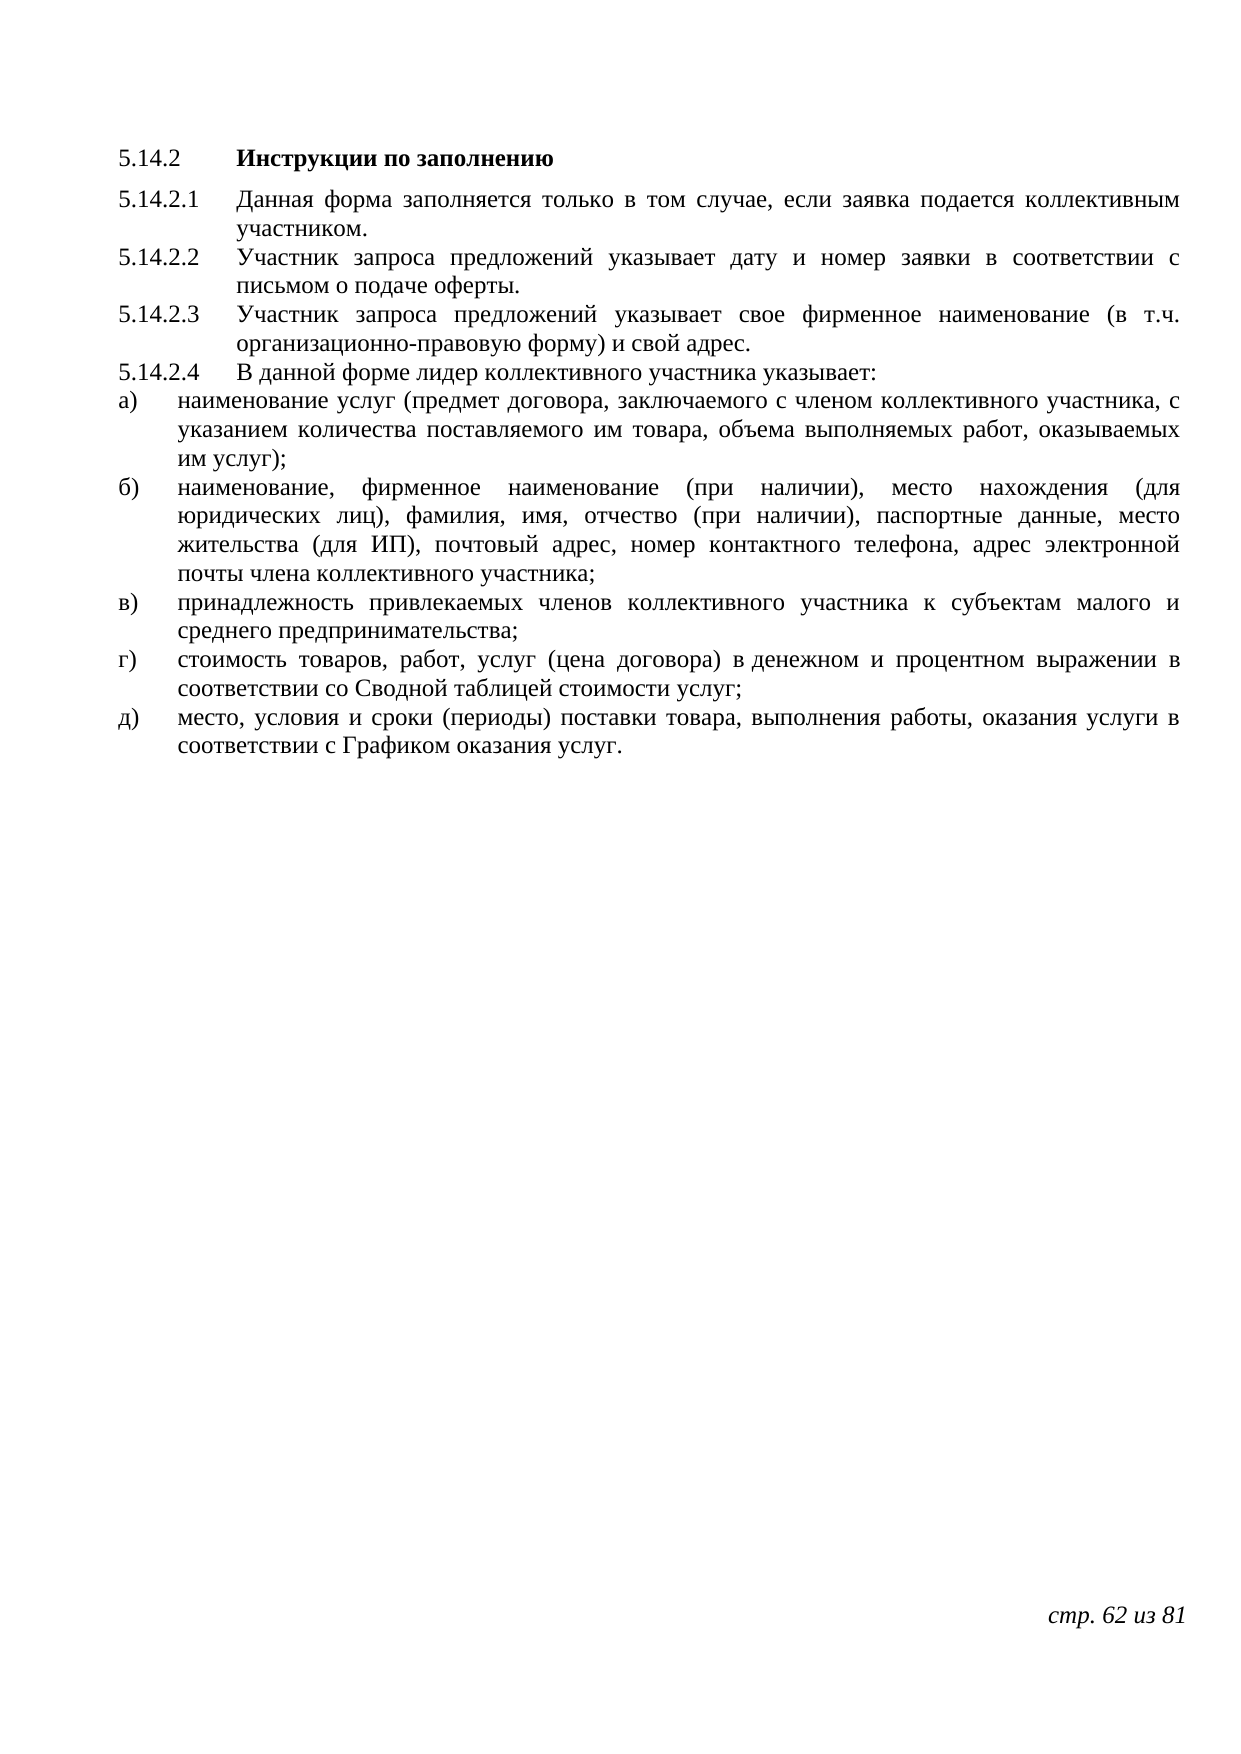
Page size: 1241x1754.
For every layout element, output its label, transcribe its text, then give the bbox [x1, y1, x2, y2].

list наименование услуг (предмет договора, заключаемого с членом коллективного участника, с указанием количества поставляемого им товара, объема выполняемых работ, оказываемых им услуг); [118, 386, 1181, 472]
list В данной форме лидер коллективного участника указывает: [118, 357, 1181, 386]
list Данная форма заполняется только в том случае, если заявка подается коллективным участником. [118, 184, 1181, 242]
list наименование, фирменное наименование (при наличии), место нахождения (для юридических лиц), фамилия, имя, отчество (при наличии), паспортные данные, место жительства (для ИП), почтовый адрес, номер контактного телефона, адрес электронной почты члена коллективного участника; [118, 472, 1181, 587]
list Инструкции по заполнению [118, 143, 1181, 172]
list Участник запроса предложений указывает свое фирменное наименование (в т.ч. организационно-правовую форму) и свой адрес. [118, 299, 1181, 357]
list Участник запроса предложений указывает дату и номер заявки в соответствии с письмом о подаче оферты. [118, 242, 1181, 299]
list принадлежность привлекаемых членов коллективного участника к субъектам малого и среднего предпринимательства; [118, 587, 1181, 644]
list место, условия и сроки (периоды) поставки товара, выполнения работы, оказания услуги в соответствии с Графиком оказания услуг. [118, 702, 1181, 759]
list стоимость товаров, работ, услуг (цена договора) в денежном и процентном выражении в соответствии со Сводной таблицей стоимости услуг; [118, 644, 1181, 702]
